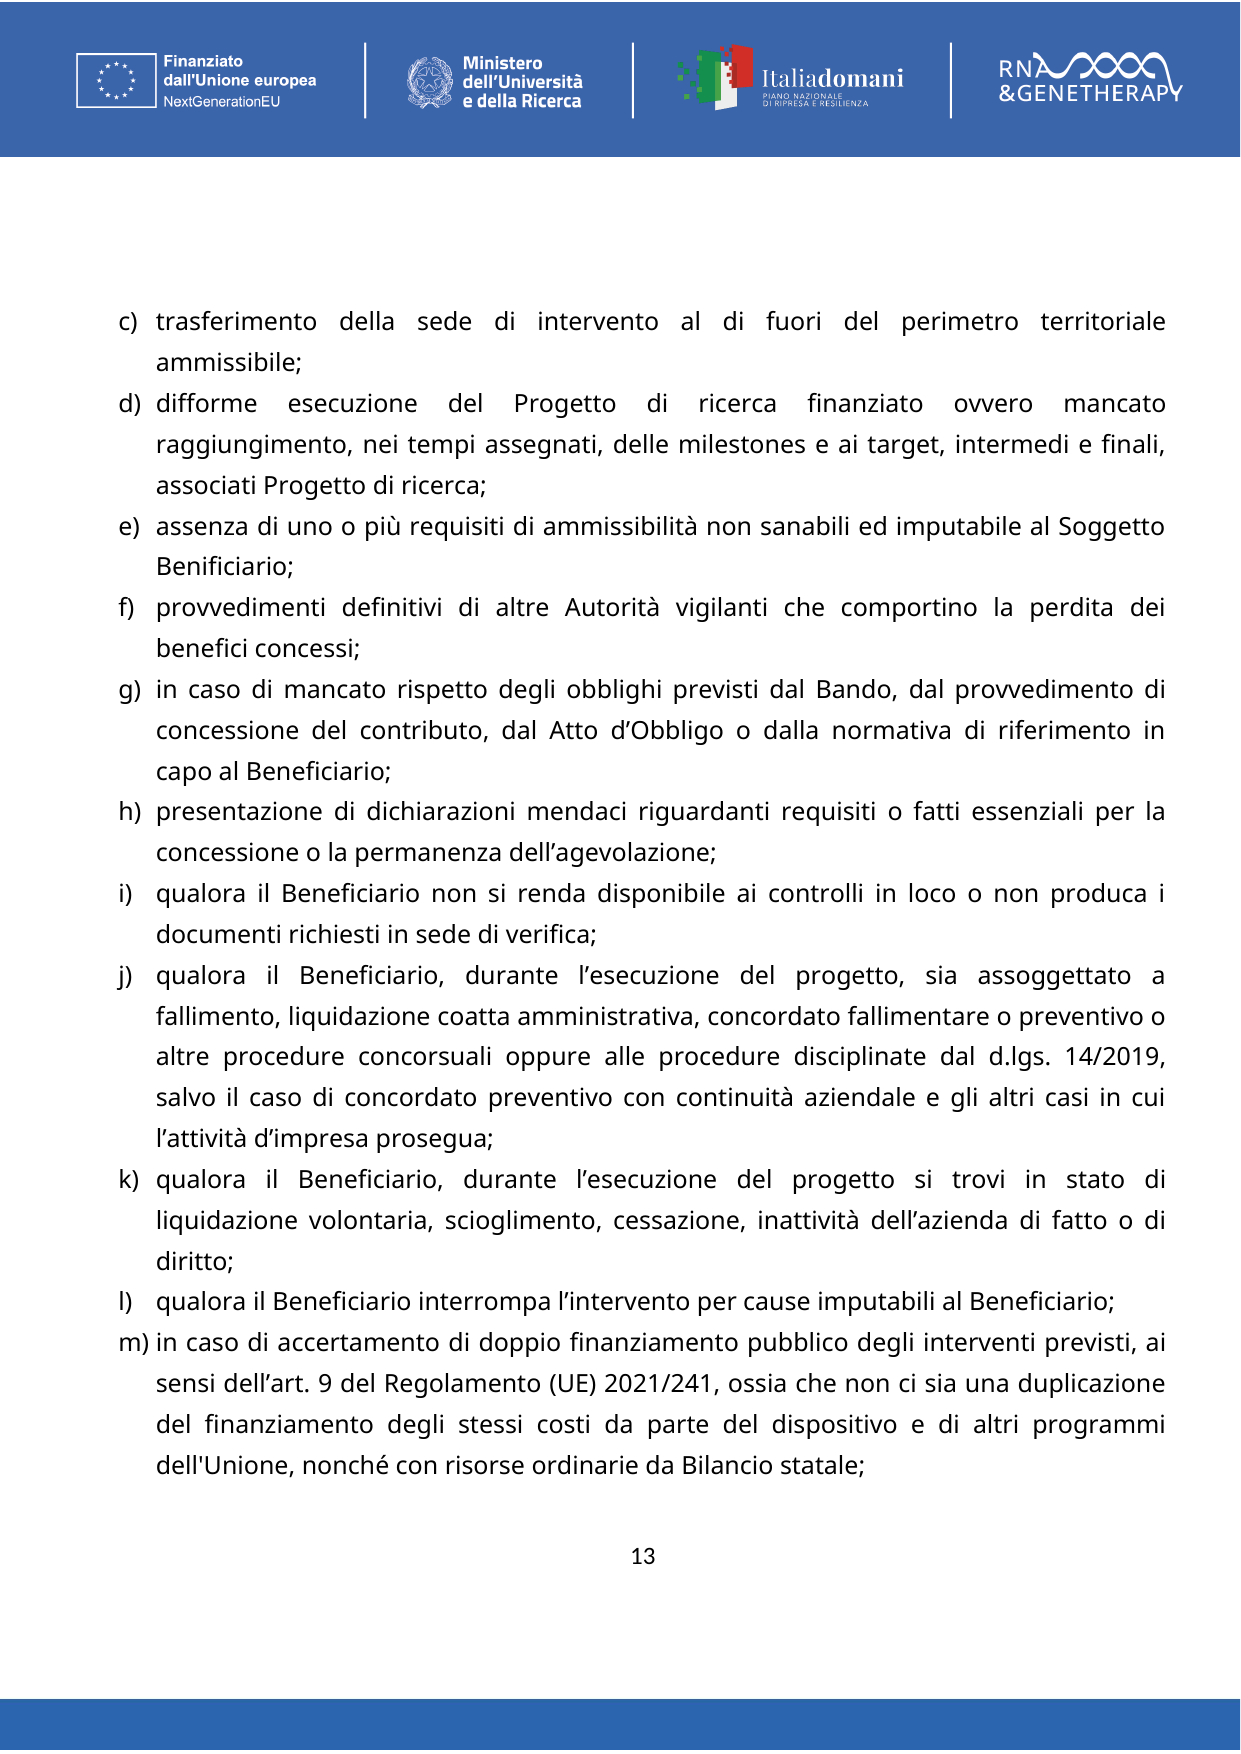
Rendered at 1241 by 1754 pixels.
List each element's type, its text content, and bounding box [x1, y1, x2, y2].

list difforme esecuzione del Progetto di ricerca finanziato ovvero mancato raggiungimento, nei tempi assegnati, delle milestones e ai target, intermedi e finali, associati Progetto di ricerca; [118, 386, 1167, 501]
list qualora il Beneficiario, durante l’esecuzione del progetto, sia assoggettato a fallimento, liquidazione coatta amministrativa, concordato fallimentare o preventivo o altre procedure concorsuali oppure alle procedure disciplinate dal d.lgs. 14/2019, salvo il caso di concordato preventivo con continuità aziendale e gli altri casi in cui l’attività d’impresa prosegua; [118, 957, 1167, 1155]
picture [0, 2, 1241, 157]
list provvedimenti definitivi di altre Autorità vigilanti che comportino la perdita dei benefici concessi; [118, 590, 1167, 665]
list assenza di uno o più requisiti di ammissibilità non sanabili ed imputabile al Soggetto Benificiario; [118, 508, 1167, 583]
list presentazione di dichiarazioni mendaci riguardanti requisiti o fatti essenziali per la concessione o la permanenza dell’agevolazione; [118, 794, 1167, 869]
list qualora il Beneficiario interrompa l’intervento per cause imputabili al Beneficiario; [118, 1284, 1167, 1318]
list in caso di mancato rispetto degli obblighi previsti dal Bando, dal provvedimento di concessione del contributo, dal Atto d’Obbligo o dalla normativa di riferimento in capo al Beneficiario; [118, 672, 1167, 787]
list in caso di accertamento di doppio finanziamento pubblico degli interventi previsti, ai sensi dell’art. 9 del Regolamento (UE) 2021/241, ossia che non ci sia una duplicazione del finanziamento degli stessi costi da parte del dispositivo e di altri programmi dell'Unione, nonché con risorse ordinarie da Bilancio statale; [118, 1325, 1167, 1481]
list qualora il Beneficiario, durante l’esecuzione del progetto si trovi in stato di liquidazione volontaria, scioglimento, cessazione, inattività dell’azienda di fatto o di diritto; [118, 1162, 1167, 1277]
list trasferimento della sede di intervento al di fuori del perimetro territoriale ammissibile; [118, 304, 1167, 379]
picture [0, 1571, 1241, 1750]
list qualora il Beneficiario non si renda disponibile ai controlli in loco o non produca i documenti richiesti in sede di verifica; [118, 876, 1167, 951]
